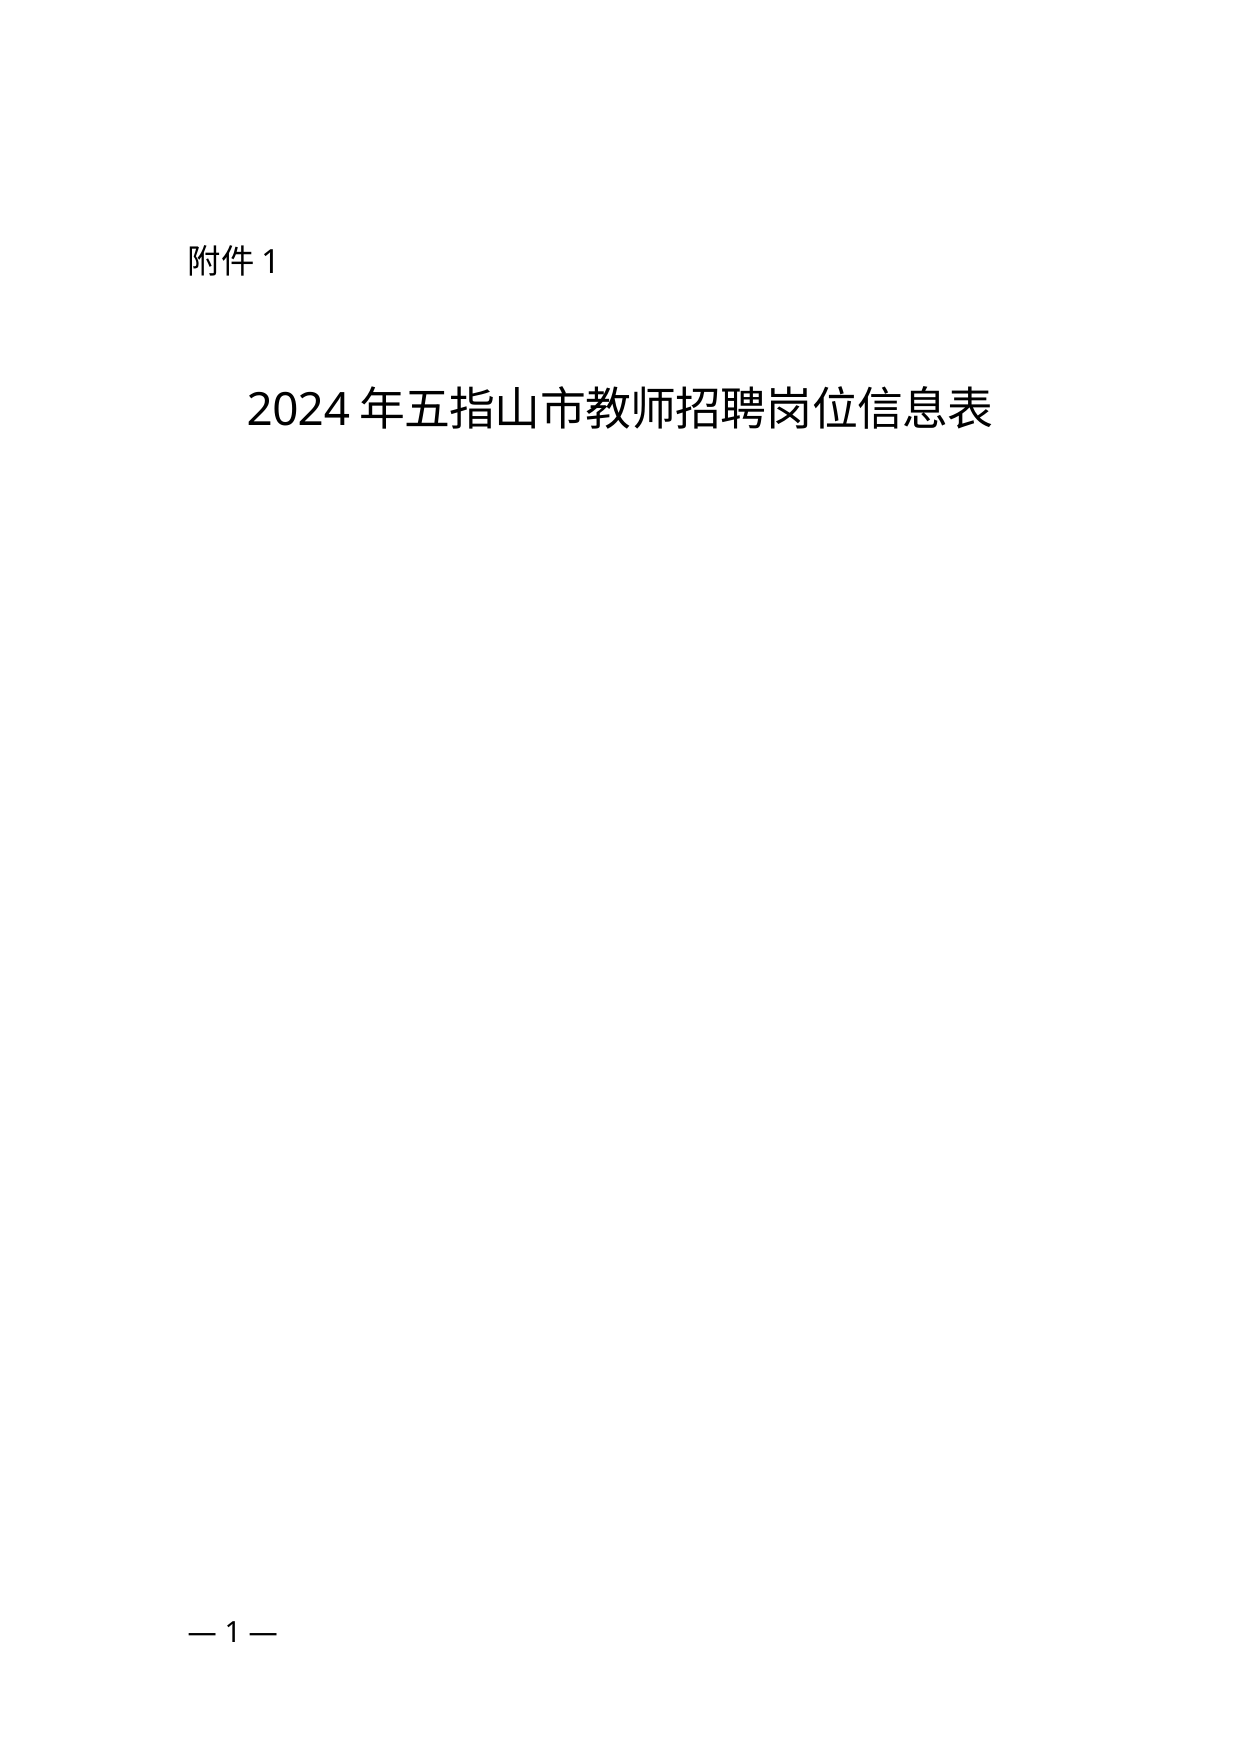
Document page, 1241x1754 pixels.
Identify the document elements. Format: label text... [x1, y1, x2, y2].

text 2024年五指山市教师招聘岗位信息表 [187, 357, 1053, 454]
text 附件1 [187, 227, 1053, 292]
